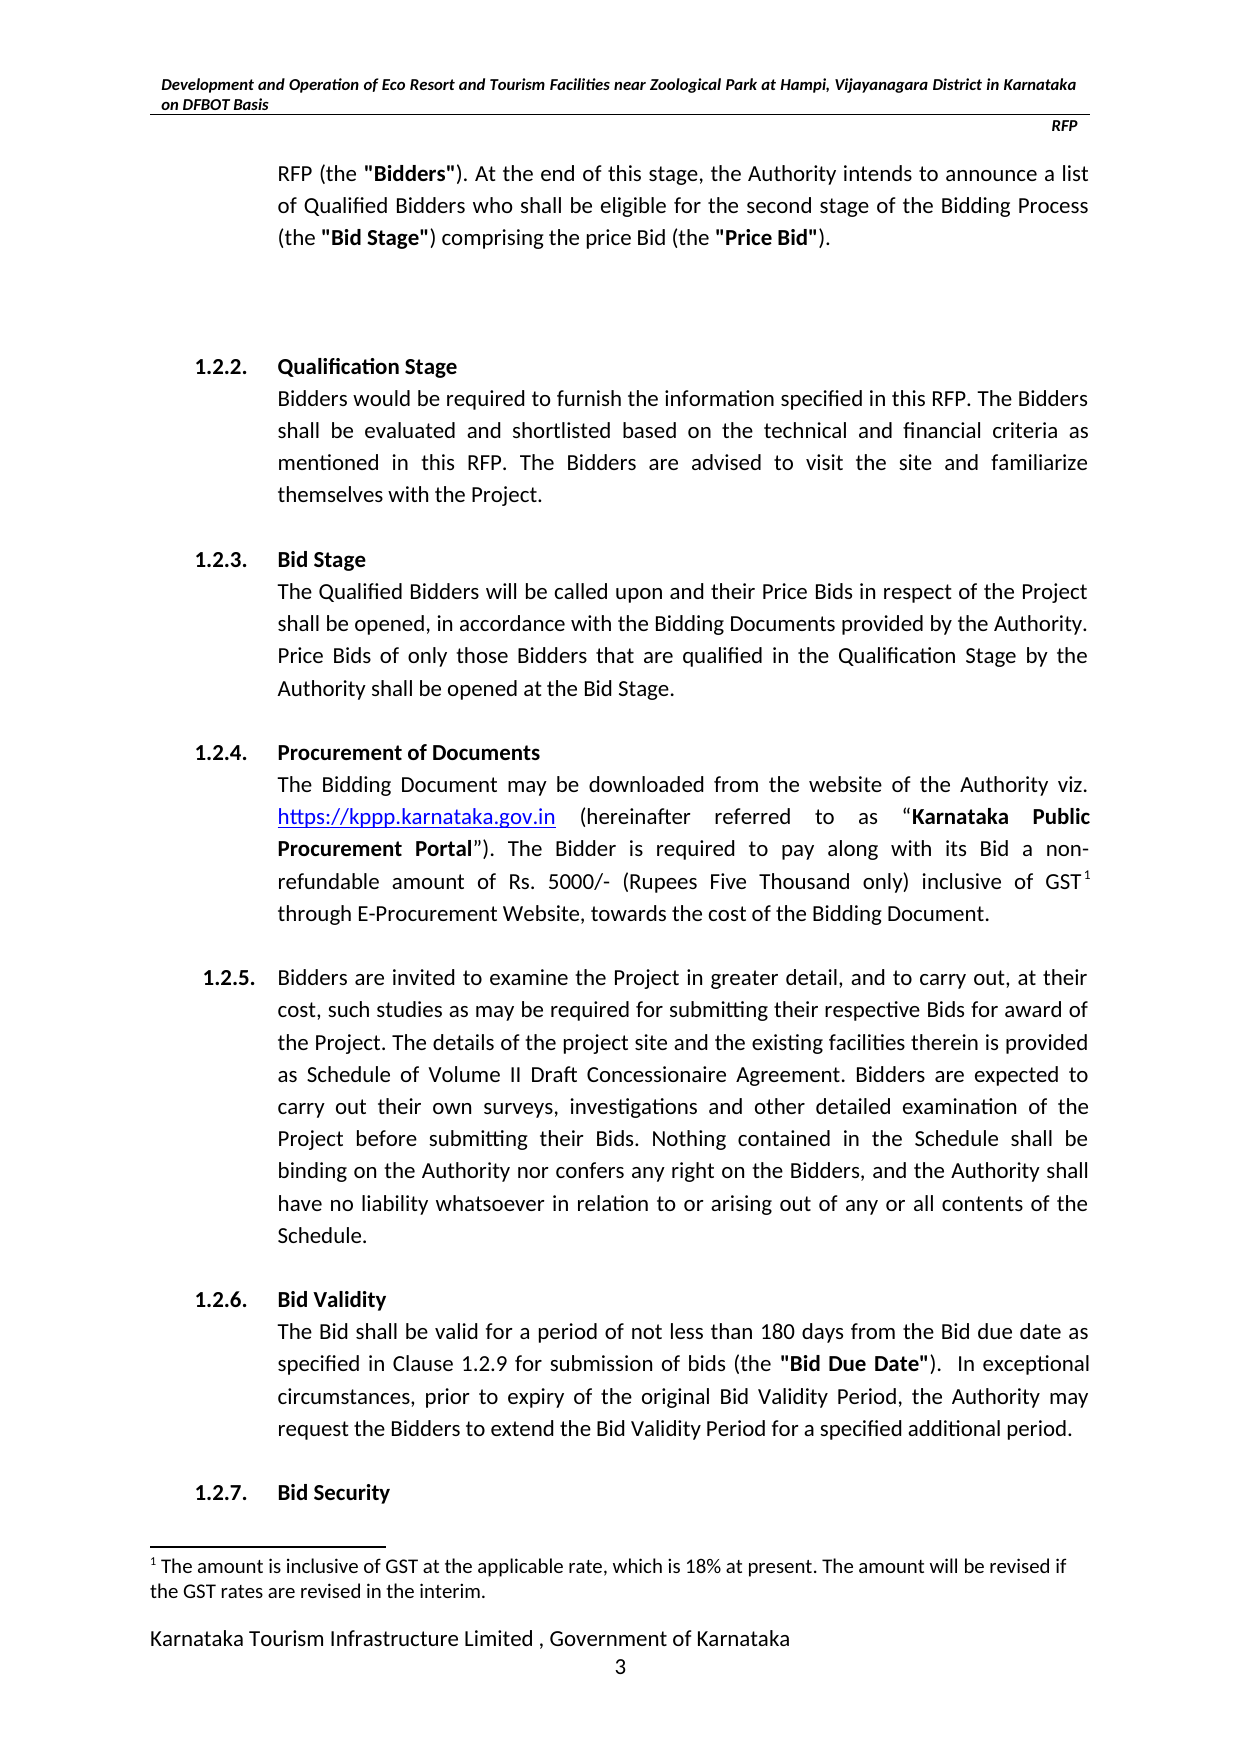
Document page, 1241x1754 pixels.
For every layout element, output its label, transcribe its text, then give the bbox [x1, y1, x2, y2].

list Procurement of Documents [194, 738, 1090, 766]
list Bid Validity [194, 1285, 1090, 1313]
list Bid Security [194, 1478, 1090, 1506]
list Qualification Stage [194, 352, 1090, 380]
list The Qualified Bidders will be called upon and their Price Bids in respect of the Project shall be opened, in accordance with the Bidding Documents provided by the Authority. Price Bids of only those Bidders that are qualified in the Qualification Stage by the Authority shall be opened at the Bid Stage. [277, 577, 1090, 702]
list The Bidding Document may be downloaded from the website of the Authority viz. https://kppp.karnataka.gov.in (hereinafter referred to as “Karnataka Public Procurement Portal”). The Bidder is required to pay along with its Bid a non-refundable amount of Rs. 5000/- (Rupees Five Thousand only) inclusive of GST through E-Procurement Website, towards the cost of the Bidding Document. [277, 770, 1090, 927]
list Bidders are invited to examine the Project in greater detail, and to carry out, at their cost, such studies as may be required for submitting their respective Bids for award of the Project. The details of the project site and the existing facilities therein is provided as Schedule of Volume II Draft Concessionaire Agreement. Bidders are expected to carry out their own surveys, investigations and other detailed examination of the Project before submitting their Bids. Nothing contained in the Schedule shall be binding on the Authority nor confers any right on the Bidders, and the Authority shall have no liability whatsoever in relation to or arising out of any or all contents of the Schedule. [202, 963, 1090, 1249]
list Bid Stage [194, 545, 1090, 573]
list Bidders would be required to furnish the information specified in this RFP. The Bidders shall be evaluated and shortlisted based on the technical and financial criteria as mentioned in this RFP. The Bidders are advised to visit the site and familiarize themselves with the Project. [277, 384, 1090, 508]
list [191, 159, 1090, 251]
list The Bid shall be valid for a period of not less than 180 days from the Bid due date as specified in Clause 1.2.9 for submission of bids (the "Bid Due Date"). In exceptional circumstances, prior to expiry of the original Bid Validity Period, the Authority may request the Bidders to extend the Bid Validity Period for a specified additional period. [277, 1317, 1090, 1442]
